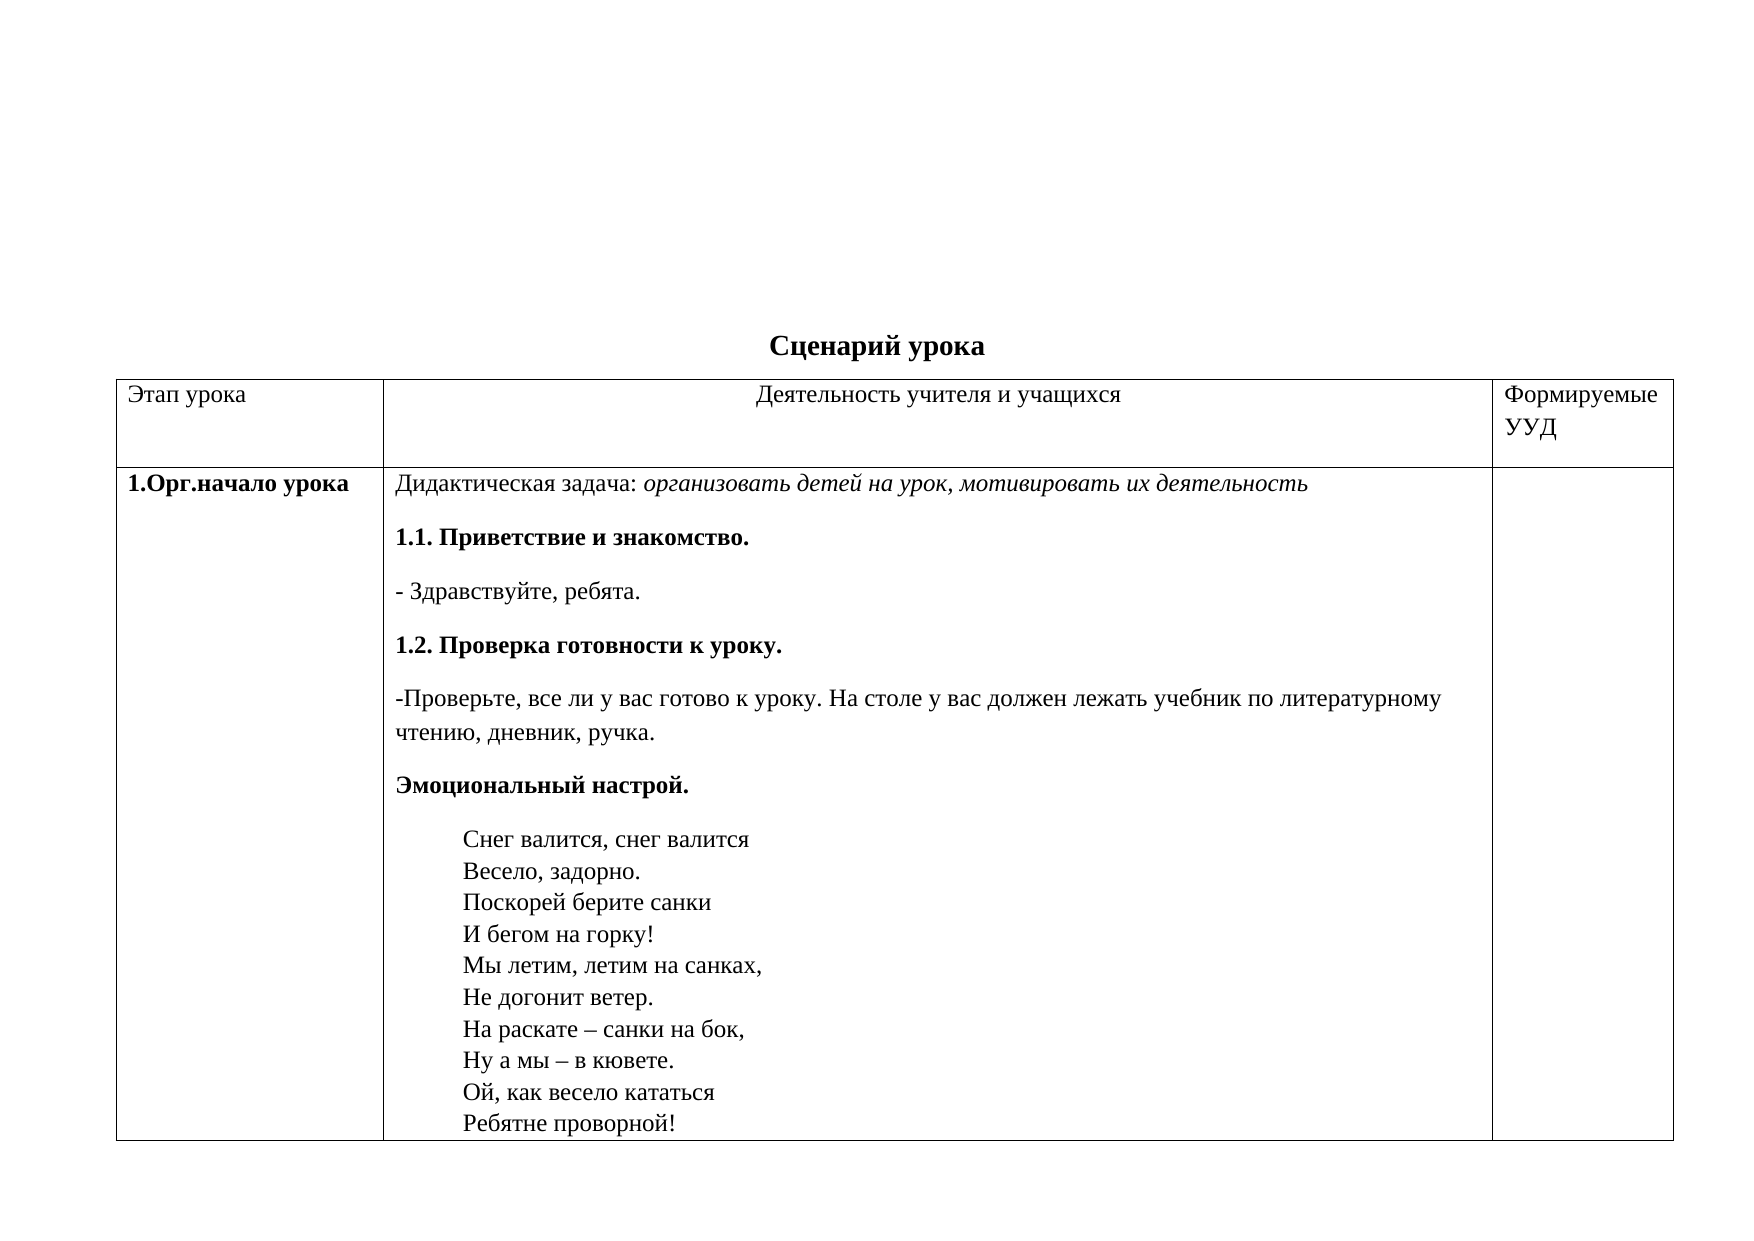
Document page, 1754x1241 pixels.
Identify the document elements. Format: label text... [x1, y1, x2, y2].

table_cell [384, 468, 1492, 1140]
text Сценарий урока [118, 328, 1636, 362]
table_cell 1.Орг.начало урока [117, 468, 383, 1140]
table_header Этап урока [117, 380, 383, 467]
table_cell [1493, 468, 1673, 1140]
table_header Формируемые УУД [1493, 380, 1673, 467]
table_header Деятельность учителя и учащихся [384, 380, 1492, 467]
